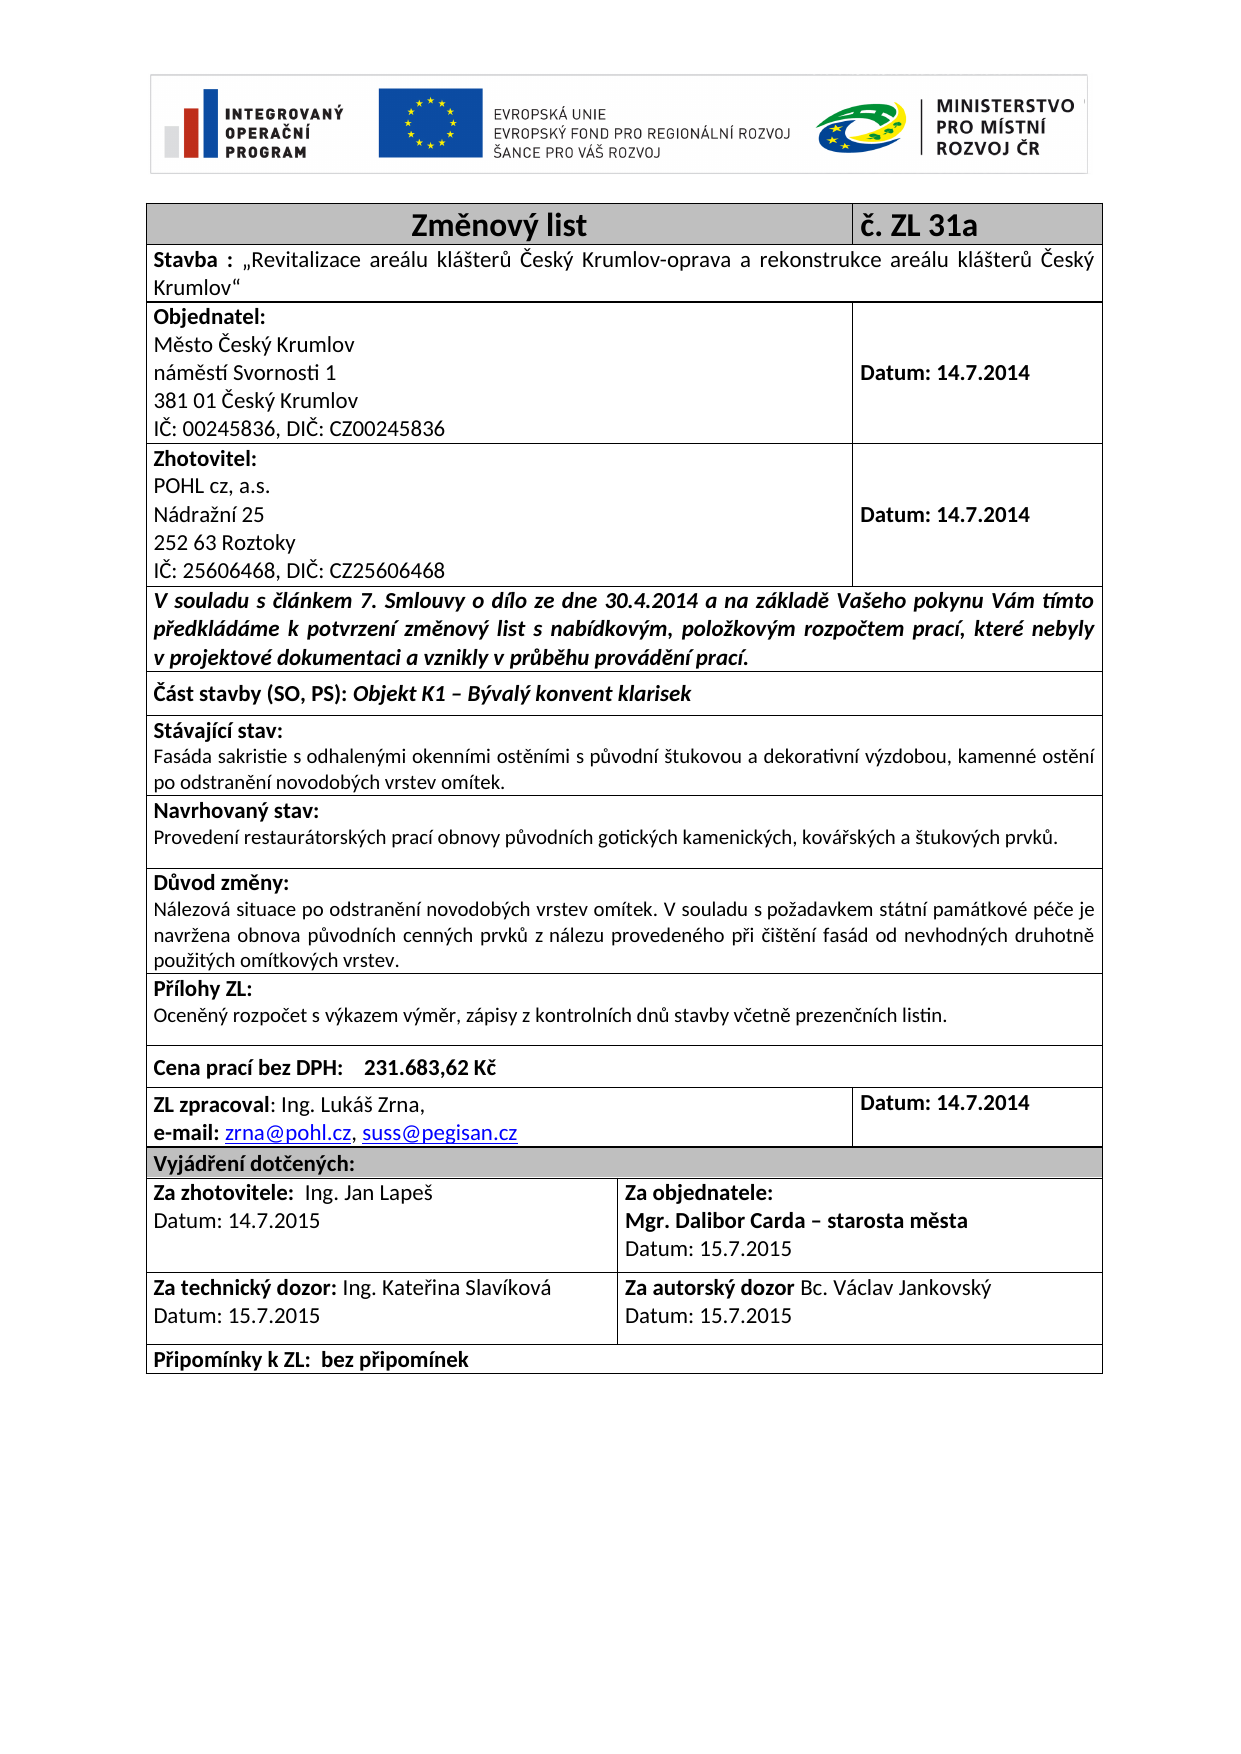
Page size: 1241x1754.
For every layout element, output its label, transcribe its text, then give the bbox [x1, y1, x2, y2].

table_cell Za objednatele: Mgr. Dalibor Carda – starosta města Datum: 15.7.2015 [618, 1179, 1102, 1272]
table_cell Za autorský dozor Bc. Václav Jankovský Datum: 15.7.2015 [618, 1273, 1102, 1344]
table_cell ZL zpracoval: Ing. Lukáš Zrna, e-mail: zrna@pohl.cz, suss@pegisan.cz [147, 1088, 852, 1146]
table_cell Datum: 14.7.2014 [853, 303, 1102, 443]
table_cell V souladu s článkem 7. Smlouvy o dílo ze dne 30.4.2014 a na základě Vašeho pokynu Vám tímto předkládáme k potvrzení změnový list s nabídkovým, položkovým rozpočtem prací, které nebyly v projektové dokumentaci a vznikly v průběhu provádění prací. [147, 587, 1102, 671]
table_cell Důvod změny: Nálezová situace po odstranění novodobých vrstev omítek. V souladu s požadavkem státní památkové péče je navržena obnova původních cenných prvků z nálezu provedeného při čištění fasád od nevhodných druhotně použitých omítkových vrstev. [147, 869, 1102, 973]
table_cell Zhotovitel: POHL cz, a.s. Nádražní 25 252 63 Roztoky IČ: 25606468, DIČ: CZ25606468 [147, 444, 852, 586]
table_cell Stavba : „Revitalizace areálu klášterů Český Krumlov-oprava a rekonstrukce areálu klášterů Český Krumlov“ [147, 245, 1102, 301]
table_cell Navrhovaný stav: Provedení restaurátorských prací obnovy původních gotických kamenických, kovářských a štukových prvků. [147, 796, 1102, 867]
table_cell Cena prací bez DPH: 231.683,62 Kč [147, 1046, 1102, 1087]
table_cell Stávající stav: Fasáda sakristie s odhalenými okenními ostěními s původní štukovou a dekorativní výzdobou, kamenné ostění po odstranění novodobých vrstev omítek. [147, 716, 1102, 795]
picture [147, 73, 1093, 175]
table_cell Za technický dozor: Ing. Kateřina Slavíková Datum: 15.7.2015 [147, 1273, 617, 1344]
table_cell Datum: 14.7.2014 [853, 444, 1102, 586]
table_cell Část stavby (SO, PS): Objekt K1 – Bývalý konvent klarisek [147, 672, 1102, 715]
table_header č. ZL 31a [853, 204, 1102, 244]
table_header Změnový list [147, 204, 852, 244]
table_cell Datum: 14.7.2014 [853, 1088, 1102, 1146]
table_cell Vyjádření dotčených: [147, 1148, 1102, 1177]
table_cell Připomínky k ZL: bez připomínek [147, 1345, 1102, 1373]
table_cell Přílohy ZL: Oceněný rozpočet s výkazem výměr, zápisy z kontrolních dnů stavby včetně prezenčních listin. [147, 974, 1102, 1045]
table_cell Objednatel: Město Český Krumlov náměstí Svornosti 1 381 01 Český Krumlov IČ: 00245836, DIČ: CZ00245836 [147, 303, 852, 443]
table_cell Za zhotovitele: Ing. Jan Lapeš Datum: 14.7.2015 [147, 1179, 617, 1272]
